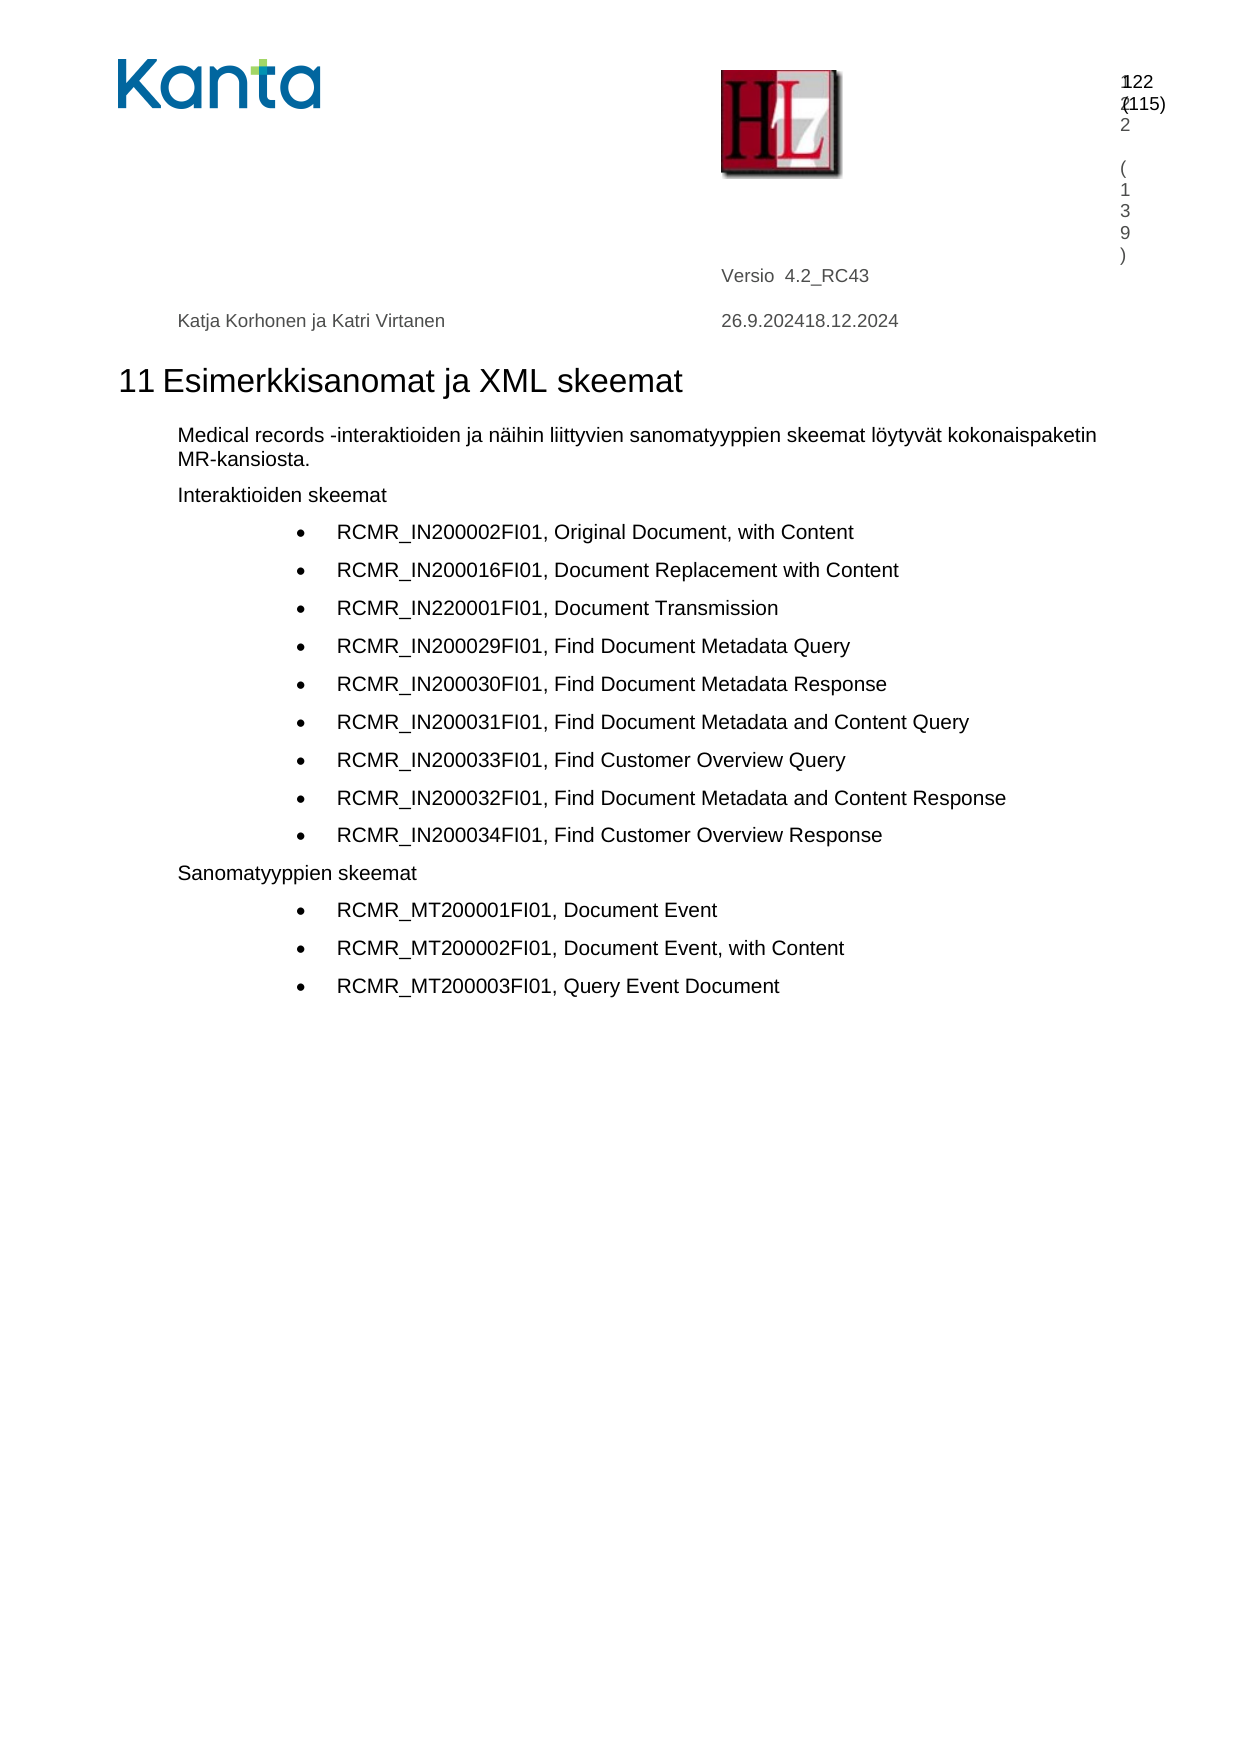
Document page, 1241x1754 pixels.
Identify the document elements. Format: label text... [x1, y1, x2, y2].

subtitle Esimerkkisanomat ja XML skeemat [118, 361, 1122, 399]
text Medical records -interaktioiden ja näihin liittyvien sanomatyyppien skeemat löytyvät kokonaispaketin MR-kansiosta. [177, 422, 1122, 470]
list RCMR_IN200031FI01, Find Document Metadata and Content Query [295, 709, 1122, 734]
list RCMR_IN200032FI01, Find Document Metadata and Content Response [295, 785, 1122, 810]
text Sanomatyyppien skeemat [177, 861, 1122, 884]
picture [118, 59, 321, 109]
list RCMR_IN200034FI01, Find Customer Overview Response [295, 823, 1122, 848]
list RCMR_IN200030FI01, Find Document Metadata Response [295, 671, 1122, 696]
list RCMR_MT200001FI01, Document Event [295, 897, 1122, 922]
list RCMR_IN200016FI01, Document Replacement with Content [295, 557, 1122, 583]
list RCMR_MT200002FI01, Document Event, with Content [295, 935, 1122, 960]
text Interaktioiden skeemat [177, 483, 1122, 507]
list RCMR_IN220001FI01, Document Transmission [295, 595, 1122, 621]
picture [721, 70, 844, 179]
list RCMR_IN200002FI01, Original Document, with Content [295, 519, 1122, 545]
list RCMR_MT200003FI01, Query Event Document [295, 973, 1122, 998]
list RCMR_IN200033FI01, Find Customer Overview Query [295, 747, 1122, 772]
list RCMR_IN200029FI01, Find Document Metadata Query [295, 633, 1122, 658]
